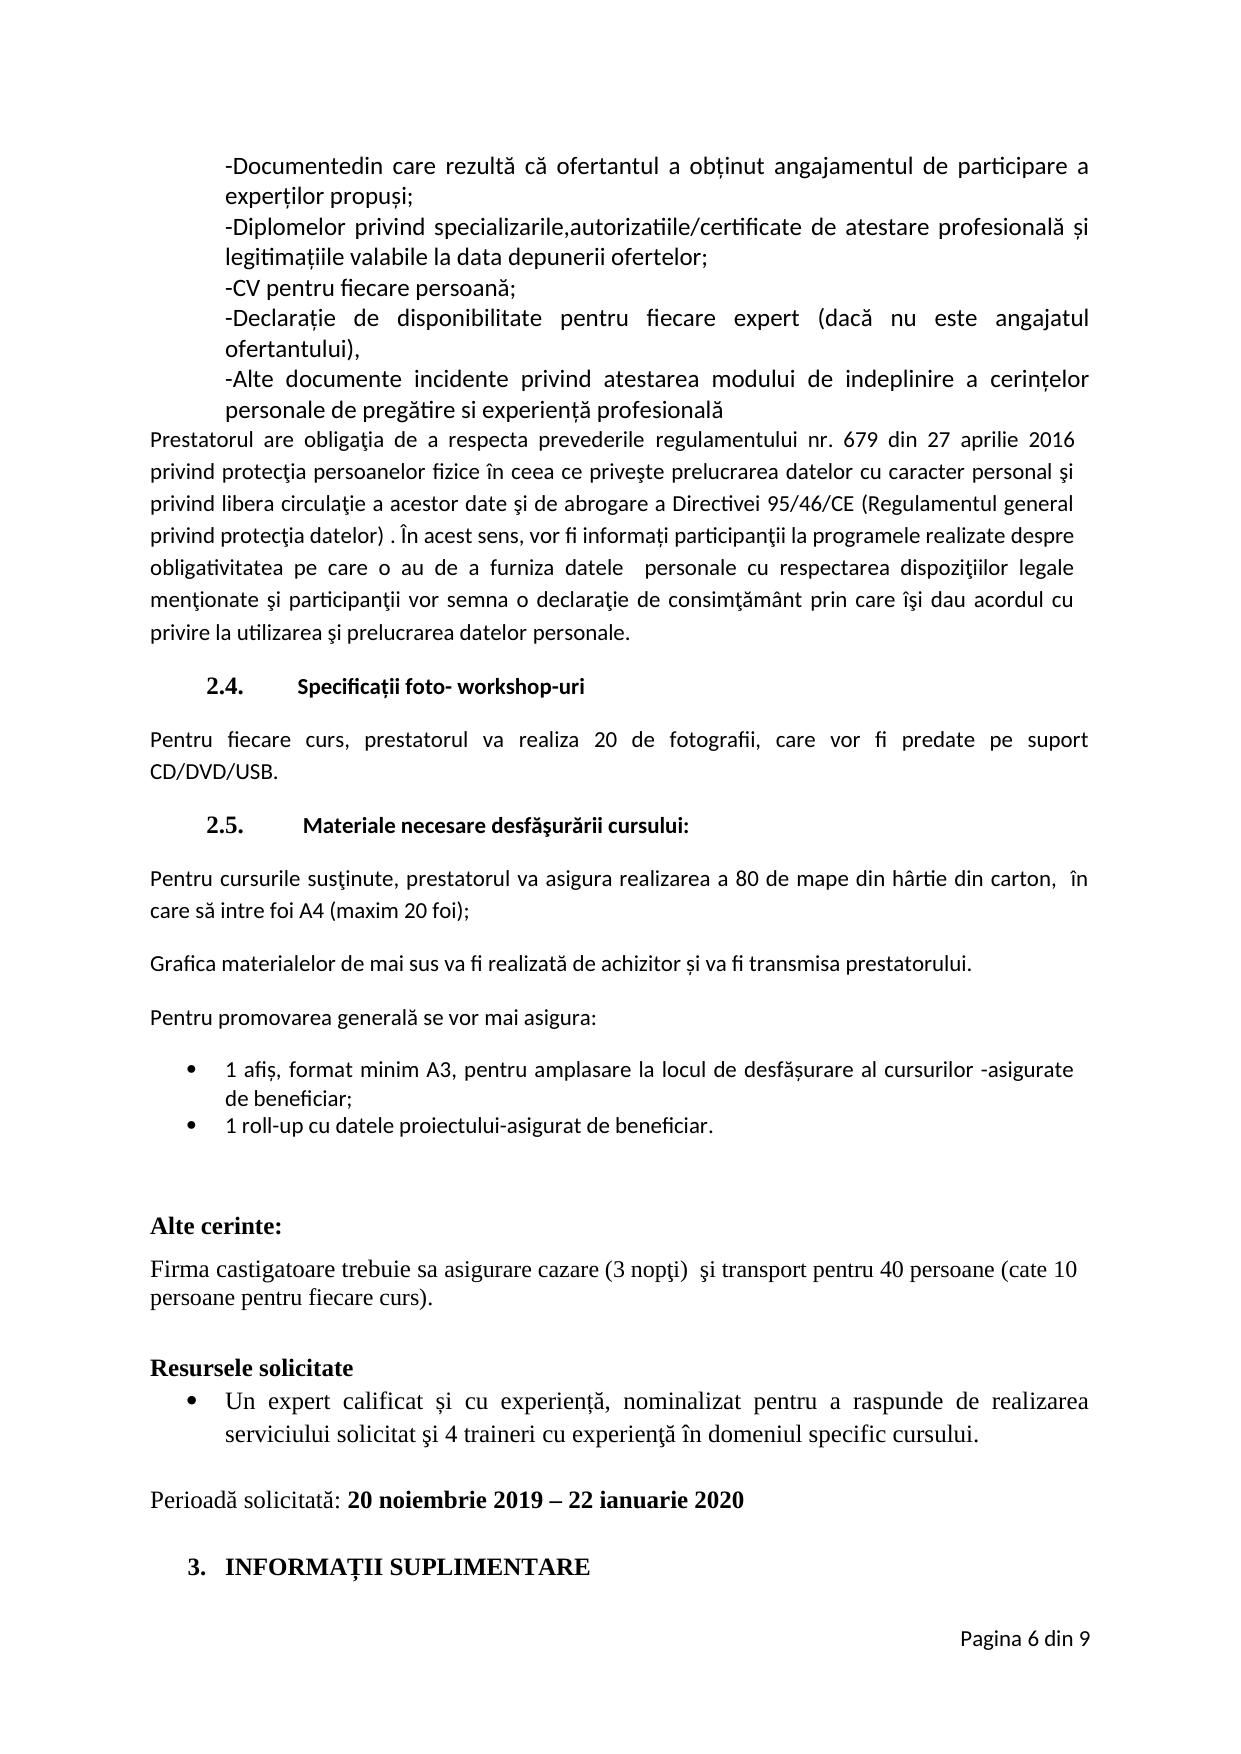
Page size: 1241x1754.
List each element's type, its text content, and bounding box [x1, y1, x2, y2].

text Pentru fiecare curs, prestatorul va realiza 20 de fotografii, care vor fi predate pe suport CD/DVD/USB. [150, 725, 1090, 785]
list Specificații foto- workshop-uri [206, 671, 1076, 700]
text Firma castigatoare trebuie sa asigurare cazare (3 nopţi) şi transport pentru 40 persoane (cate 10 persoane pentru fiecare curs). [150, 1254, 1090, 1310]
text -CV pentru fiecare persoană; [225, 272, 1090, 303]
text Pentru cursurile susţinute, prestatorul va asigura realizarea a 80 de mape din hârtie din carton, în care să intre foi A4 (maxim 20 foi); [150, 864, 1090, 924]
text Perioadă solicitată: 20 noiembrie 2019 – 22 ianuarie 2020 [150, 1486, 1090, 1514]
text -Alte documente incidente privind atestarea modului de indeplinire a cerințelor personale de pregătire si experiență profesională [225, 364, 1090, 425]
text Resursele solicitate [150, 1353, 1090, 1382]
text -Diplomelor privind specializarile,autorizatiile/certificate de atestare profesională și legitimațiile valabile la data depunerii ofertelor; [225, 211, 1090, 272]
list 1 afiș, format minim A3, pentru amplasare la locul de desfășurare al cursurilor -asigurate de beneficiar; [187, 1056, 1076, 1112]
list 1 roll-up cu datele proiectului-asigurat de beneficiar. [187, 1112, 1076, 1140]
list Materiale necesare desfăşurării cursului: [206, 810, 1090, 839]
text Pentru promovarea generală se vor mai asigura: [150, 1003, 1076, 1031]
text Prestatorul are obligaţia de a respecta prevederile regulamentului nr. 679 din 27 aprilie 2016 privind protecţia persoanelor fizice în ceea ce priveşte prelucrarea datelor cu caracter personal şi privind libera circulaţie a acestor date şi de abrogare a Directivei 95/46/CE (Regulamentul general privind protecţia datelor) . În acest sens, vor fi informați participanţii la programele realizate despre obligativitatea pe care o au de a furniza datele personale cu respectarea dispoziţiilor legale menţionate şi participanţii vor semna o declaraţie de consimţământ prin care îşi dau acordul cu privire la utilizarea şi prelucrarea datelor personale. [150, 425, 1076, 646]
text Alte cerinte: [150, 1211, 1090, 1239]
text -Declarație de disponibilitate pentru fiecare expert (dacă nu este angajatul ofertantului), [225, 303, 1090, 364]
list Un expert calificat și cu experiență, nominalizat pentru a raspunde de realizarea serviciului solicitat şi 4 traineri cu experienţă în domeniul specific cursului. [187, 1386, 1090, 1448]
text -Documentedin care rezultă că ofertantul a obținut angajamentul de participare a experţilor propuşi; [225, 150, 1090, 211]
text Grafica materialelor de mai sus va fi realizată de achizitor și va fi transmisa prestatorului. [150, 949, 1076, 978]
list INFORMAȚII SUPLIMENTARE [187, 1552, 1090, 1580]
